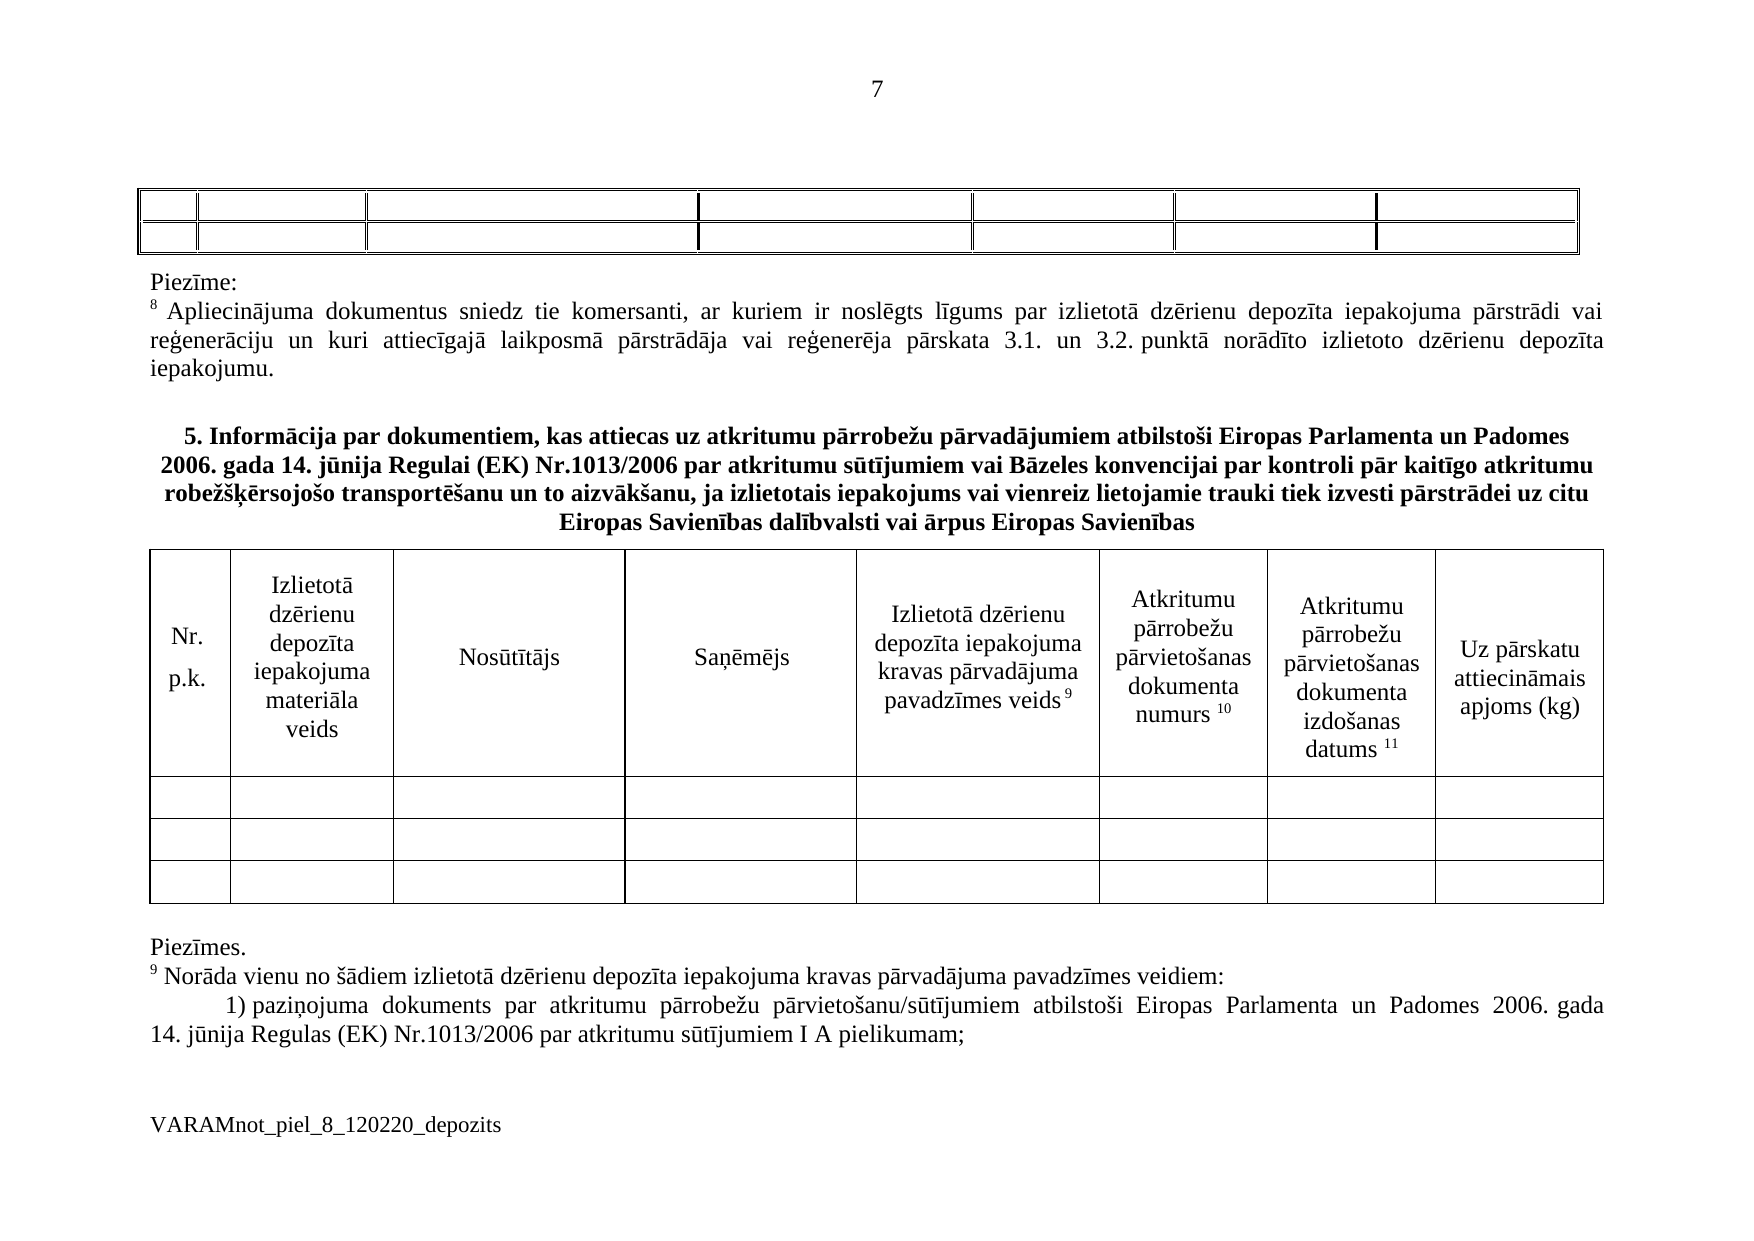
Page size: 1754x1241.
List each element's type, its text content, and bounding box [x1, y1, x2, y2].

table_cell [1100, 777, 1267, 818]
table_cell [366, 223, 698, 251]
text Piezīmes. [150, 932, 1604, 961]
table_cell [366, 189, 698, 219]
table_cell [231, 861, 393, 903]
table_cell [1436, 861, 1603, 903]
table_cell [1100, 861, 1267, 903]
table_cell [857, 777, 1099, 818]
table_cell [198, 191, 366, 219]
text 5. Informācija par dokumentiem, kas attiecas uz atkritumu pārrobežu pārvadājumiem atbilstoši Eiropas Parlamenta un Padomes 2006. gada 14. jūnija Regulai (EK) Nr.1013/2006 par atkritumu sūtījumiem vai Bāzeles konvencijai par kontroli pār kaitīgo atkritumu robežšķērsojošo transportēšanu un to aizvākšanu, ja izlietotais iepakojums vai vienreiz lietojamie trauki tiek izvesti pārstrādei uz citu Eiropas Savienības dalībvalsti vai ārpus Eiropas Savienības [150, 421, 1604, 536]
text 8 Apliecinājuma dokumentus sniedz tie komersanti, ar kuriem ir noslēgts līgums par izlietotā dzērienu depozīta iepakojuma pārstrādi vai reģenerāciju un kuri attiecīgajā laikposmā pārstrādāja vai reģenerēja pārskata 3.1. un 3.2. punktā norādīto izlietoto dzērienu depozīta iepakojumu. [150, 296, 1604, 382]
table_cell [394, 861, 624, 903]
table_cell [1376, 191, 1577, 219]
table_cell [973, 223, 1174, 251]
table_cell [698, 223, 972, 251]
table_cell [151, 819, 230, 860]
table_cell [698, 191, 972, 219]
table_cell [1376, 220, 1577, 251]
table_cell [151, 777, 230, 818]
table_cell [151, 861, 230, 903]
table_cell [141, 220, 197, 251]
text Piezīme: [150, 267, 1604, 296]
table_cell [1100, 819, 1267, 860]
table_cell [1436, 819, 1603, 860]
table_header Atkritumu pārrobežu pārvietošanas dokumenta numurs 10 [1100, 550, 1267, 776]
table_header Uz pārskatu attiecināmais apjoms (kg) [1436, 550, 1603, 776]
table_cell [394, 819, 624, 860]
table_header Nr. p.k. [151, 550, 230, 776]
table_cell [1268, 861, 1435, 903]
text 9 Norāda vienu no šādiem izlietotā dzērienu depozīta iepakojuma kravas pārvadājuma pavadzīmes veidiem: [150, 961, 1604, 990]
table_cell [1175, 191, 1376, 219]
table_cell [1175, 223, 1376, 251]
table_header Saņēmējs [626, 550, 856, 776]
table_cell [857, 819, 1099, 860]
table_cell [394, 777, 624, 818]
table_header Nosūtītājs [394, 550, 624, 776]
table_cell [1268, 819, 1435, 860]
table_header Izlietotā dzērienu depozīta iepakojuma kravas pārvadājuma pavadzīmes veids 9 [857, 550, 1099, 776]
table_cell [1268, 777, 1435, 818]
table_cell [626, 777, 856, 818]
text 1) paziņojuma dokuments par atkritumu pārrobežu pārvietošanu/sūtījumiem atbilstoši Eiropas Parlamenta un Padomes 2006. gada 14. jūnija Regulas (EK) Nr.1013/2006 par atkritumu sūtījumiem I A pielikumam; [150, 990, 1604, 1047]
table_cell [626, 861, 856, 903]
table_header Atkritumu pārrobežu pārvietošanas dokumenta izdošanas datums 11 [1268, 550, 1435, 776]
table_cell [626, 819, 856, 860]
table_cell [857, 861, 1099, 903]
table_cell [231, 777, 393, 818]
table_cell [198, 223, 366, 251]
table_cell [1436, 777, 1603, 818]
table_cell [231, 819, 393, 860]
table_cell [973, 191, 1174, 219]
table_header Izlietotā dzērienu depozīta iepakojuma materiāla veids [231, 550, 393, 776]
table_cell [141, 191, 197, 219]
